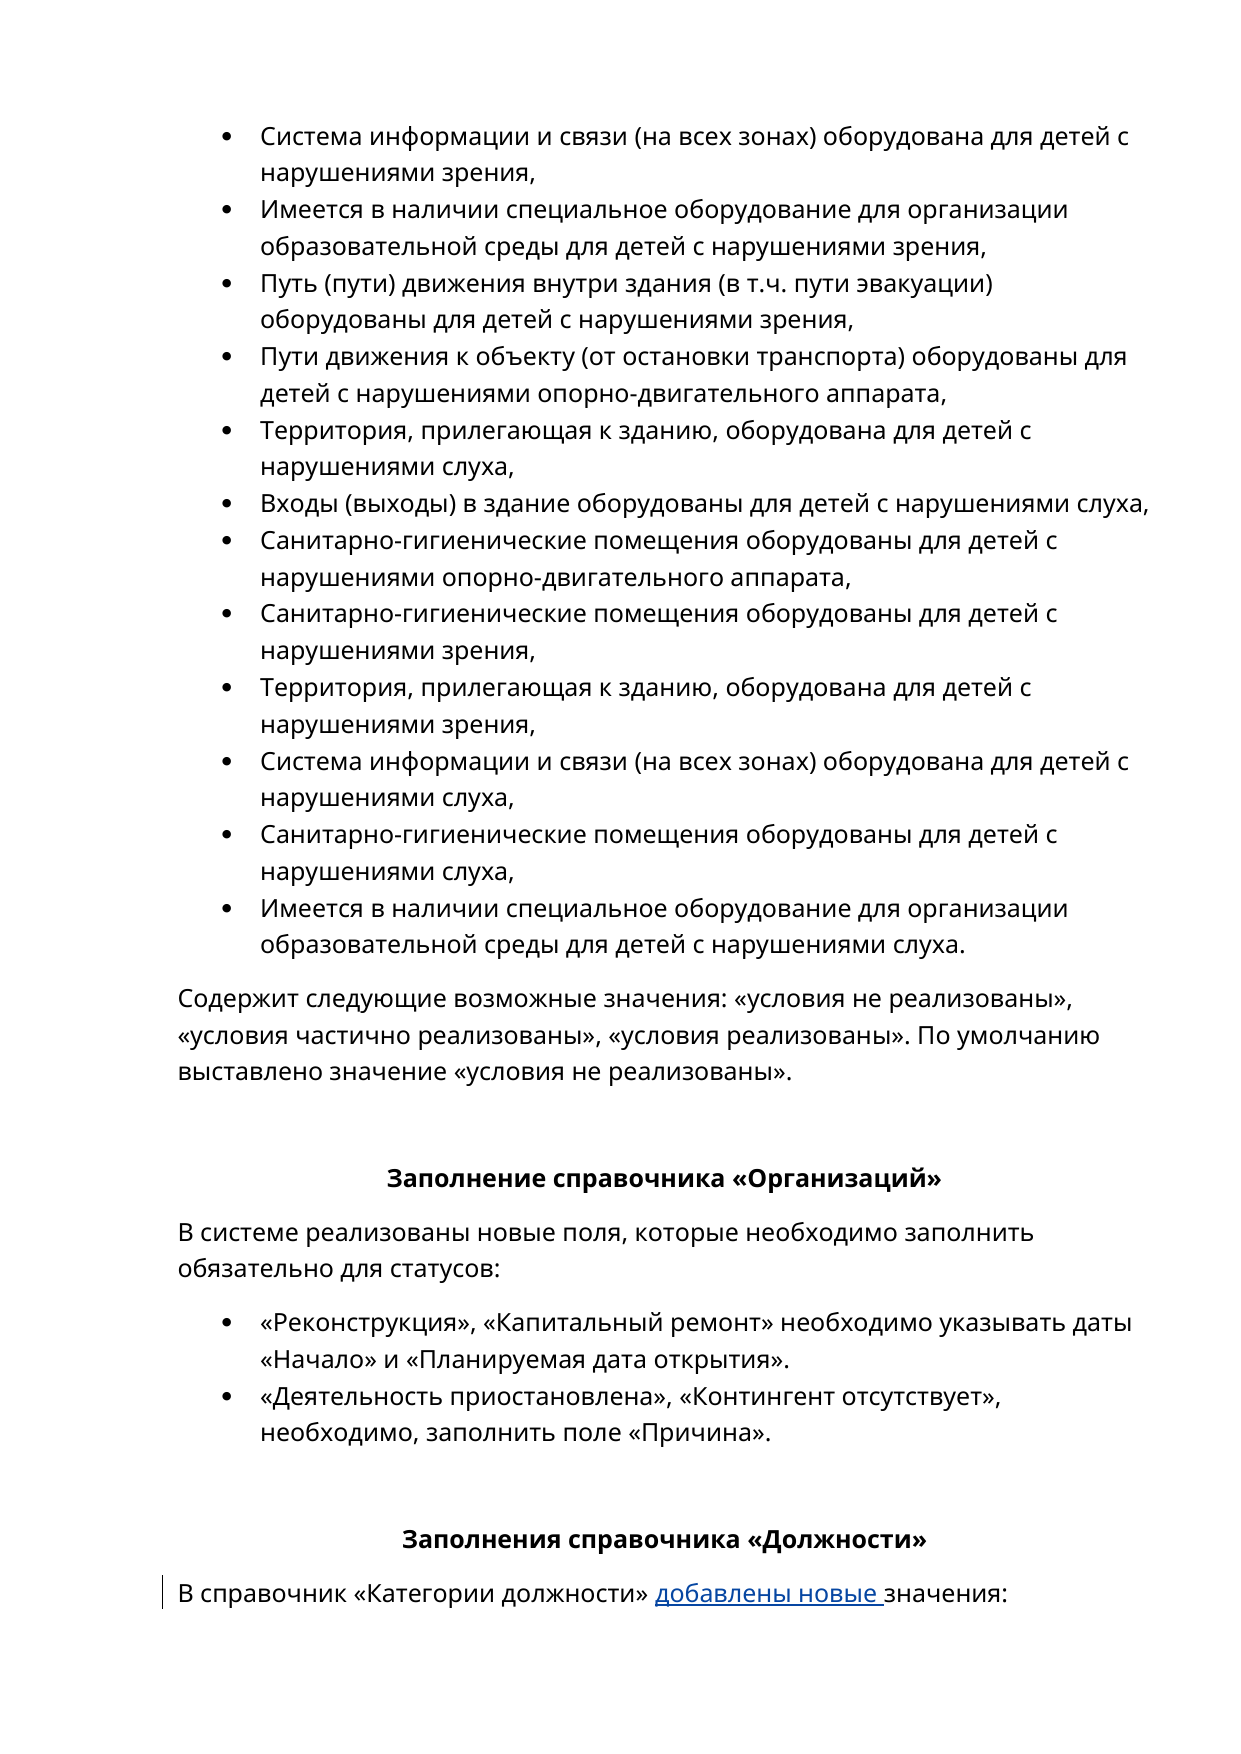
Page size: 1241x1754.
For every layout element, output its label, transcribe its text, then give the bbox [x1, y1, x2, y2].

text В справочник «Категории должности» значения: [177, 1575, 1152, 1609]
text Содержит следующие возможные значения: «условия не реализованы», «условия частично реализованы», «условия реализованы». По умолчанию выставлено значение «условия не реализованы». [177, 981, 1152, 1088]
list Система информации и связи (на всех зонах) оборудована для детей с нарушениями слуха, [222, 743, 1152, 814]
text Заполнение справочника «Организаций» [177, 1161, 1152, 1195]
list Путь (пути) движения внутри здания (в т.ч. пути эвакуации) оборудованы для детей с нарушениями зрения, [222, 265, 1152, 336]
list «Деятельность приостановлена», «Контингент отсутствует», необходимо, заполнить поле «Причина». [222, 1378, 1152, 1449]
list Территория, прилегающая к зданию, оборудована для детей с нарушениями зрения, [222, 670, 1152, 741]
list Входы (выходы) в здание оборудованы для детей с нарушениями слуха, [222, 486, 1152, 520]
list Территория, прилегающая к зданию, оборудована для детей с нарушениями слуха, [222, 412, 1152, 483]
list Cанитарно-гигиенические помещения оборудованы для детей с нарушениями опорно-двигательного аппарата, [222, 523, 1152, 593]
text В системе реализованы новые поля, которые необходимо заполнить обязательно для статусов: [177, 1214, 1152, 1285]
text Заполнения справочника «Должности» [177, 1522, 1152, 1556]
list «Реконструкция», «Капитальный ремонт» необходимо указывать даты «Начало» и «Планируемая дата открытия». [222, 1304, 1152, 1375]
list Имеется в наличии специальное оборудование для организации образовательной среды для детей с нарушениями зрения, [222, 192, 1152, 262]
list Пути движения к объекту (от остановки транспорта) оборудованы для детей с нарушениями опорно-двигательного аппарата, [222, 339, 1152, 409]
list Санитарно-гигиенические помещения оборудованы для детей с нарушениями зрения, [222, 596, 1152, 667]
list Санитарно-гигиенические помещения оборудованы для детей с нарушениями слуха, [222, 817, 1152, 888]
list Имеется в наличии специальное оборудование для организации образовательной среды для детей с нарушениями слуха. [222, 890, 1152, 961]
list Система информации и связи (на всех зонах) оборудована для детей с нарушениями зрения, [222, 118, 1152, 189]
